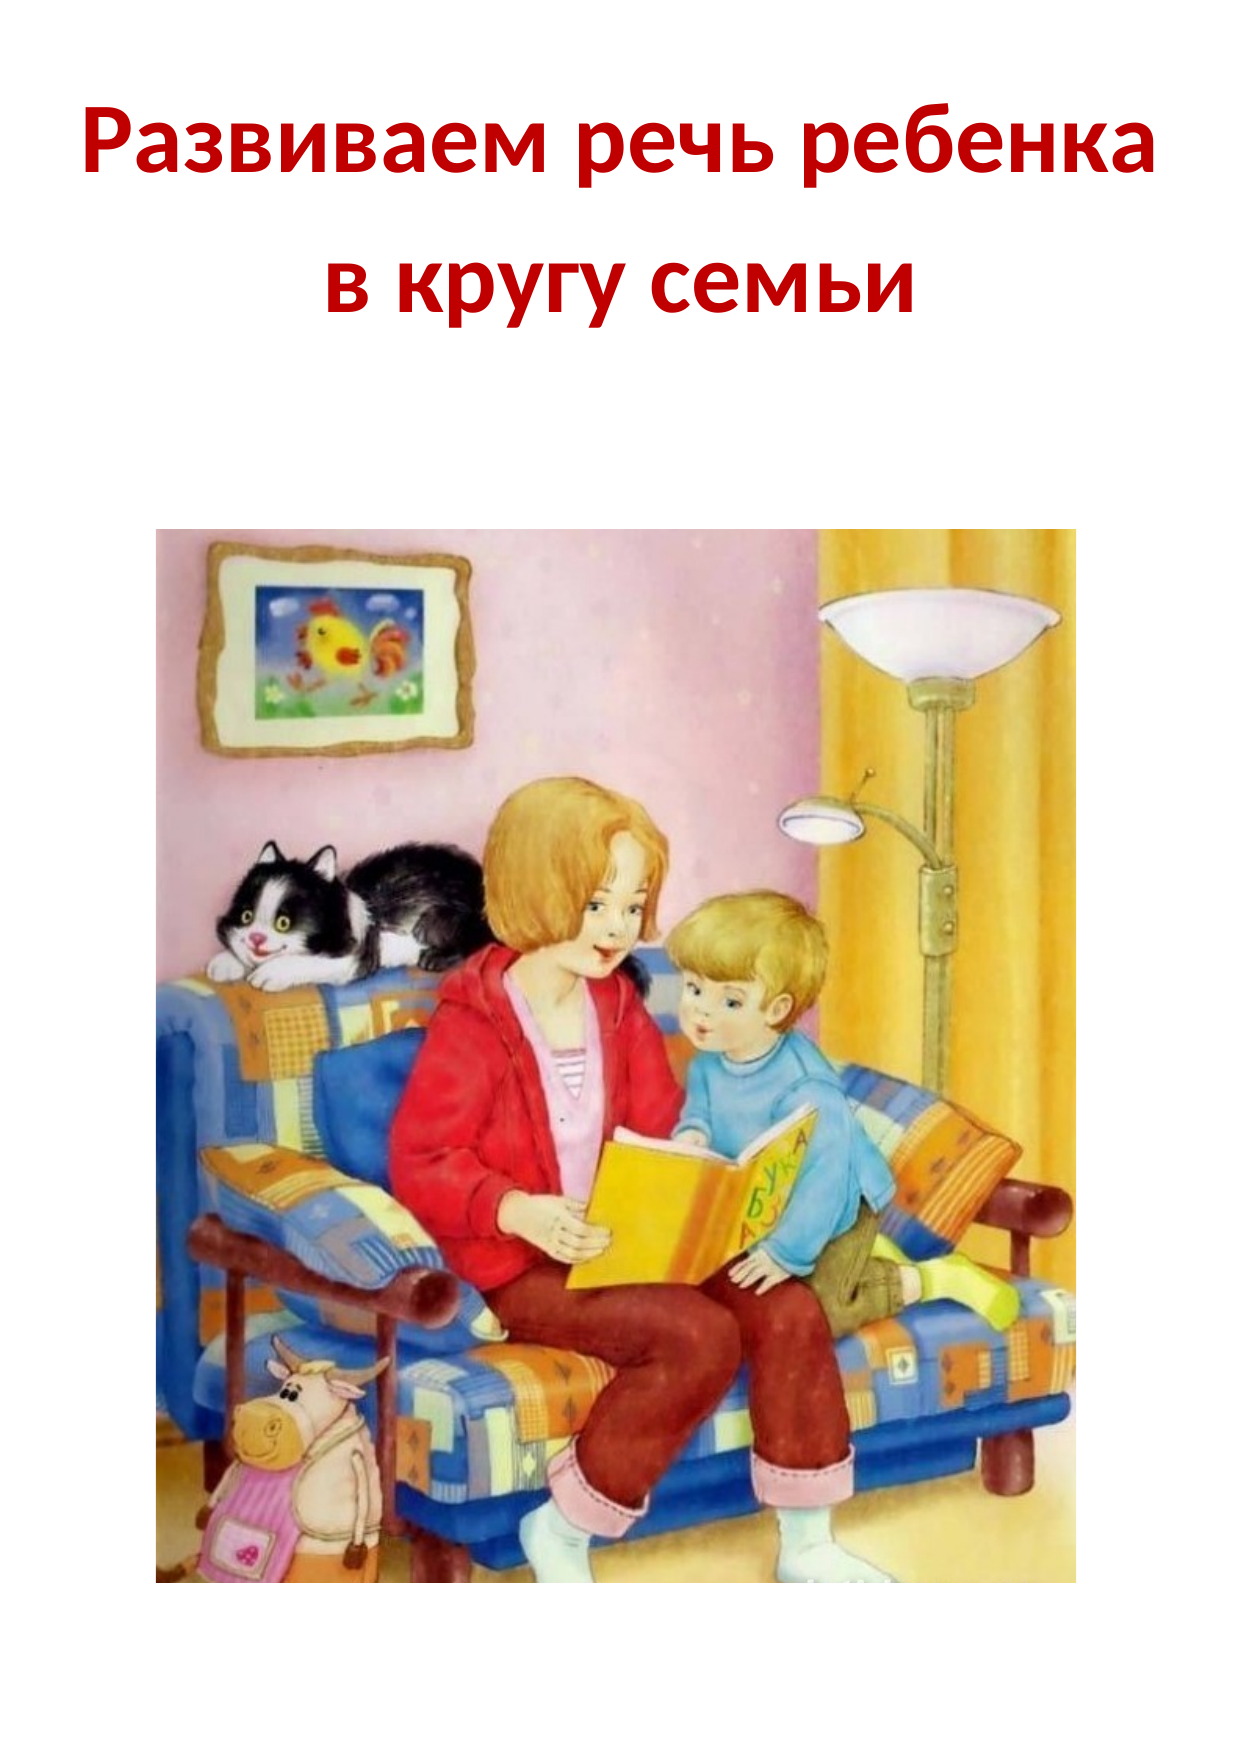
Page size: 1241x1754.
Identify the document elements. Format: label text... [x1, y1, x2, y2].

text Развиваем речь ребенка в кругу семьи [75, 75, 1165, 337]
picture [155, 529, 1077, 1583]
